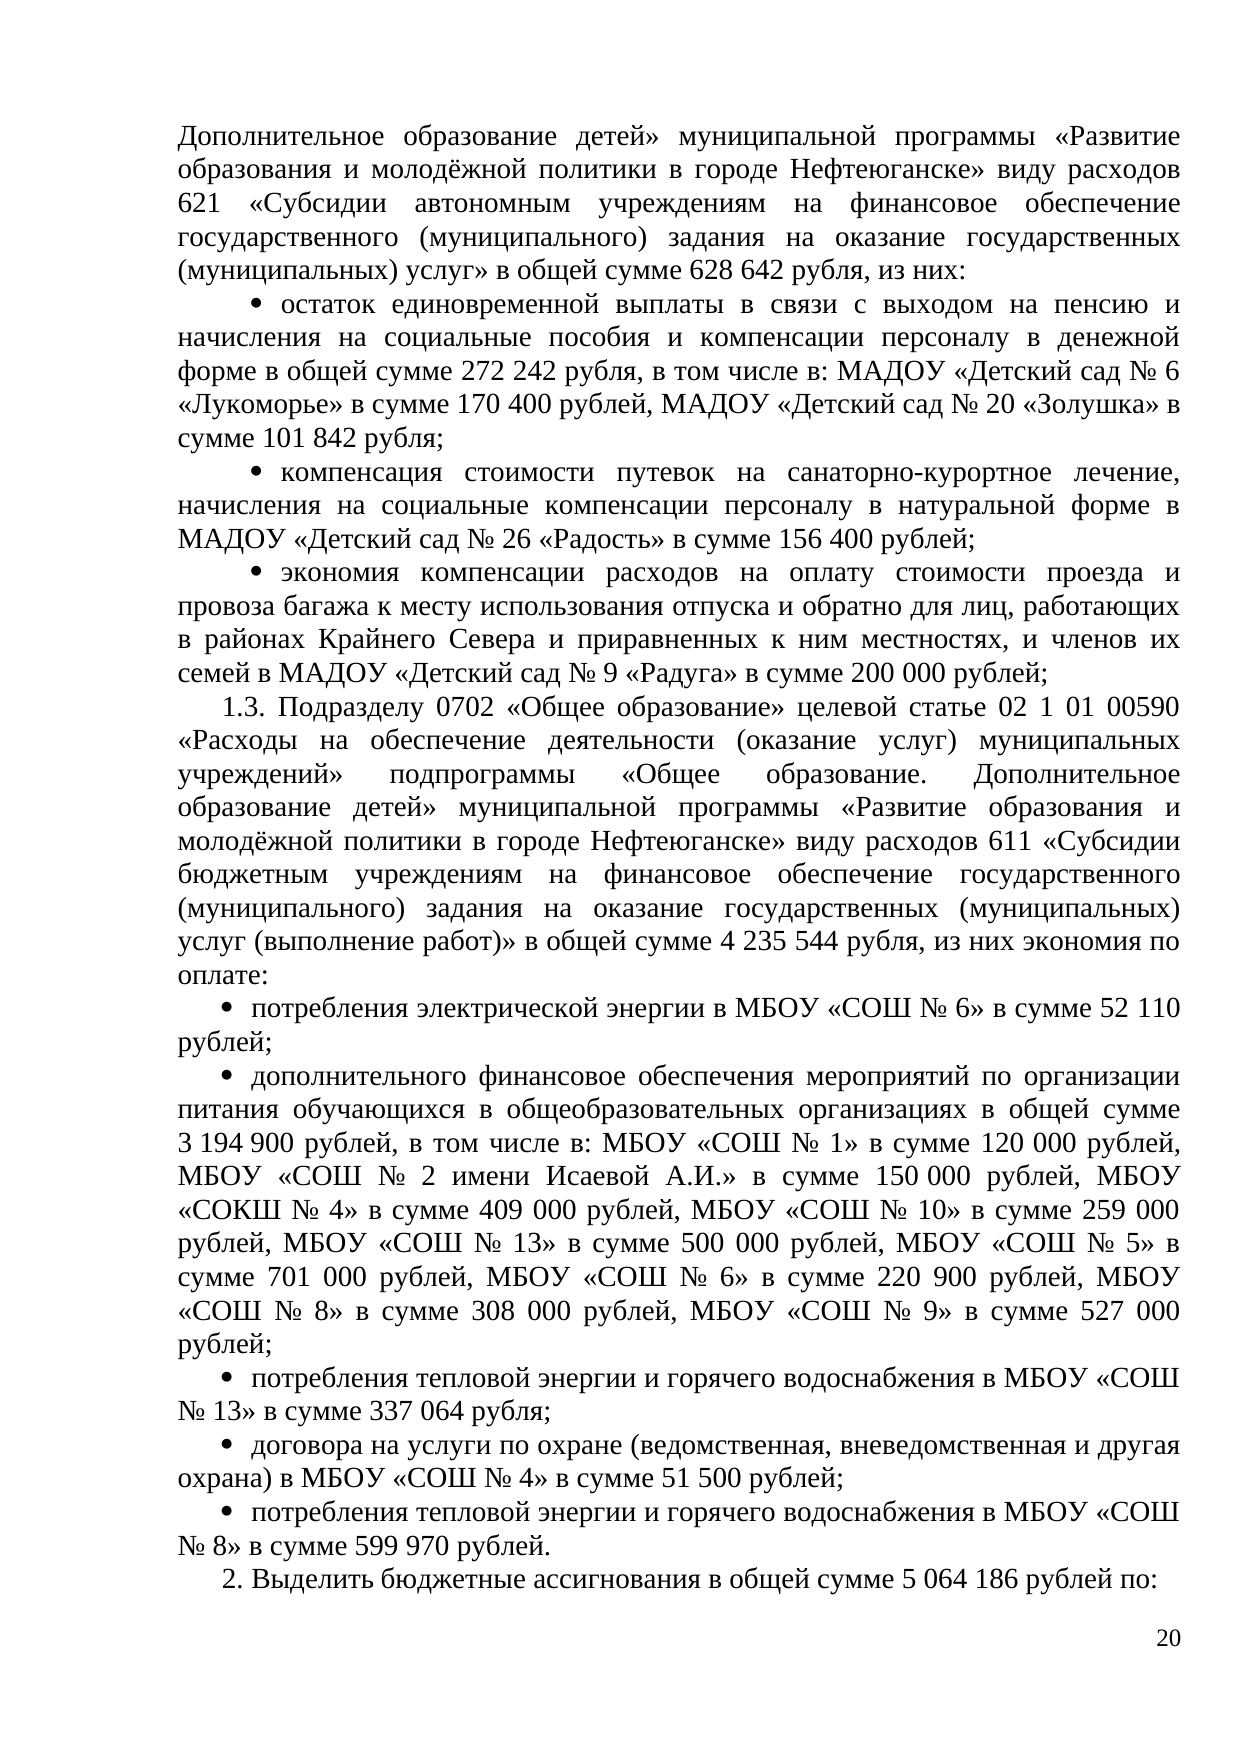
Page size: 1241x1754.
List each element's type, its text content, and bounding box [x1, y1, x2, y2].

list договора на услуги по охране (ведомственная, вневедомственная и другая охрана) в МБОУ «СОШ № 4» в сумме 51 500 рублей; [177, 1427, 1181, 1494]
list остаток единовременной выплаты в связи с выходом на пенсию и начисления на социальные пособия и компенсации персоналу в денежной форме в общей сумме 272 242 рубля, в том числе в: МАДОУ «Детский сад № 6 «Лукоморье» в сумме 170 400 рублей, МАДОУ «Детский сад № 20 «Золушка» в сумме 101 842 рубля; [177, 286, 1181, 454]
list экономия компенсации расходов на оплату стоимости проезда и провоза багажа к месту использования отпуска и обратно для лиц, работающих в районах Крайнего Севера и приравненных к ним местностях, и членов их семей в МАДОУ «Детский сад № 9 «Радуга» в сумме 200 000 рублей; [177, 554, 1181, 689]
list потребления электрической энергии в МБОУ «СОШ № 6» в сумме 52 110 рублей; [177, 991, 1181, 1058]
list компенсация стоимости путевок на санаторно-курортное лечение, начисления на социальные компенсации персоналу в натуральной форме в МАДОУ «Детский сад № 26 «Радость» в сумме 156 400 рублей; [177, 454, 1181, 554]
list потребления тепловой энергии и горячего водоснабжения в МБОУ «СОШ № 13» в сумме 337 064 рубля; [177, 1360, 1181, 1427]
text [177, 118, 1181, 286]
list Подразделу 0702 «Общее образование» целевой статье 02 1 01 00590 «Расходы на обеспечение деятельности (оказание услуг) муниципальных учреждений» подпрограммы «Общее образование. Дополнительное образование детей» муниципальной программы «Развитие образования и молодёжной политики в городе Нефтеюганске» виду расходов 611 «Субсидии бюджетным учреждениям на финансовое обеспечение государственного (муниципального) задания на оказание государственных (муниципальных) услуг (выполнение работ)» в общей сумме 4 235 544 рубля, из них экономия по оплате: [177, 689, 1181, 991]
list Выделить бюджетные ассигнования в общей сумме 5 064 186 рублей по: [177, 1561, 1181, 1595]
list потребления тепловой энергии и горячего водоснабжения в МБОУ «СОШ № 8» в сумме 599 970 рублей. [177, 1494, 1181, 1561]
list дополнительного финансовое обеспечения мероприятий по организации питания обучающихся в общеобразовательных организациях в общей сумме 3 194 900 рублей, в том числе в: МБОУ «СОШ № 1» в сумме 120 000 рублей, МБОУ «СОШ № 2 имени Исаевой А.И.» в сумме 150 000 рублей, МБОУ «СОКШ № 4» в сумме 409 000 рублей, МБОУ «СОШ № 10» в сумме 259 000 рублей, МБОУ «СОШ № 13» в сумме 500 000 рублей, МБОУ «СОШ № 5» в сумме 701 000 рублей, МБОУ «СОШ № 6» в сумме 220 900 рублей, МБОУ «СОШ № 8» в сумме 308 000 рублей, МБОУ «СОШ № 9» в сумме 527 000 рублей; [177, 1058, 1181, 1360]
